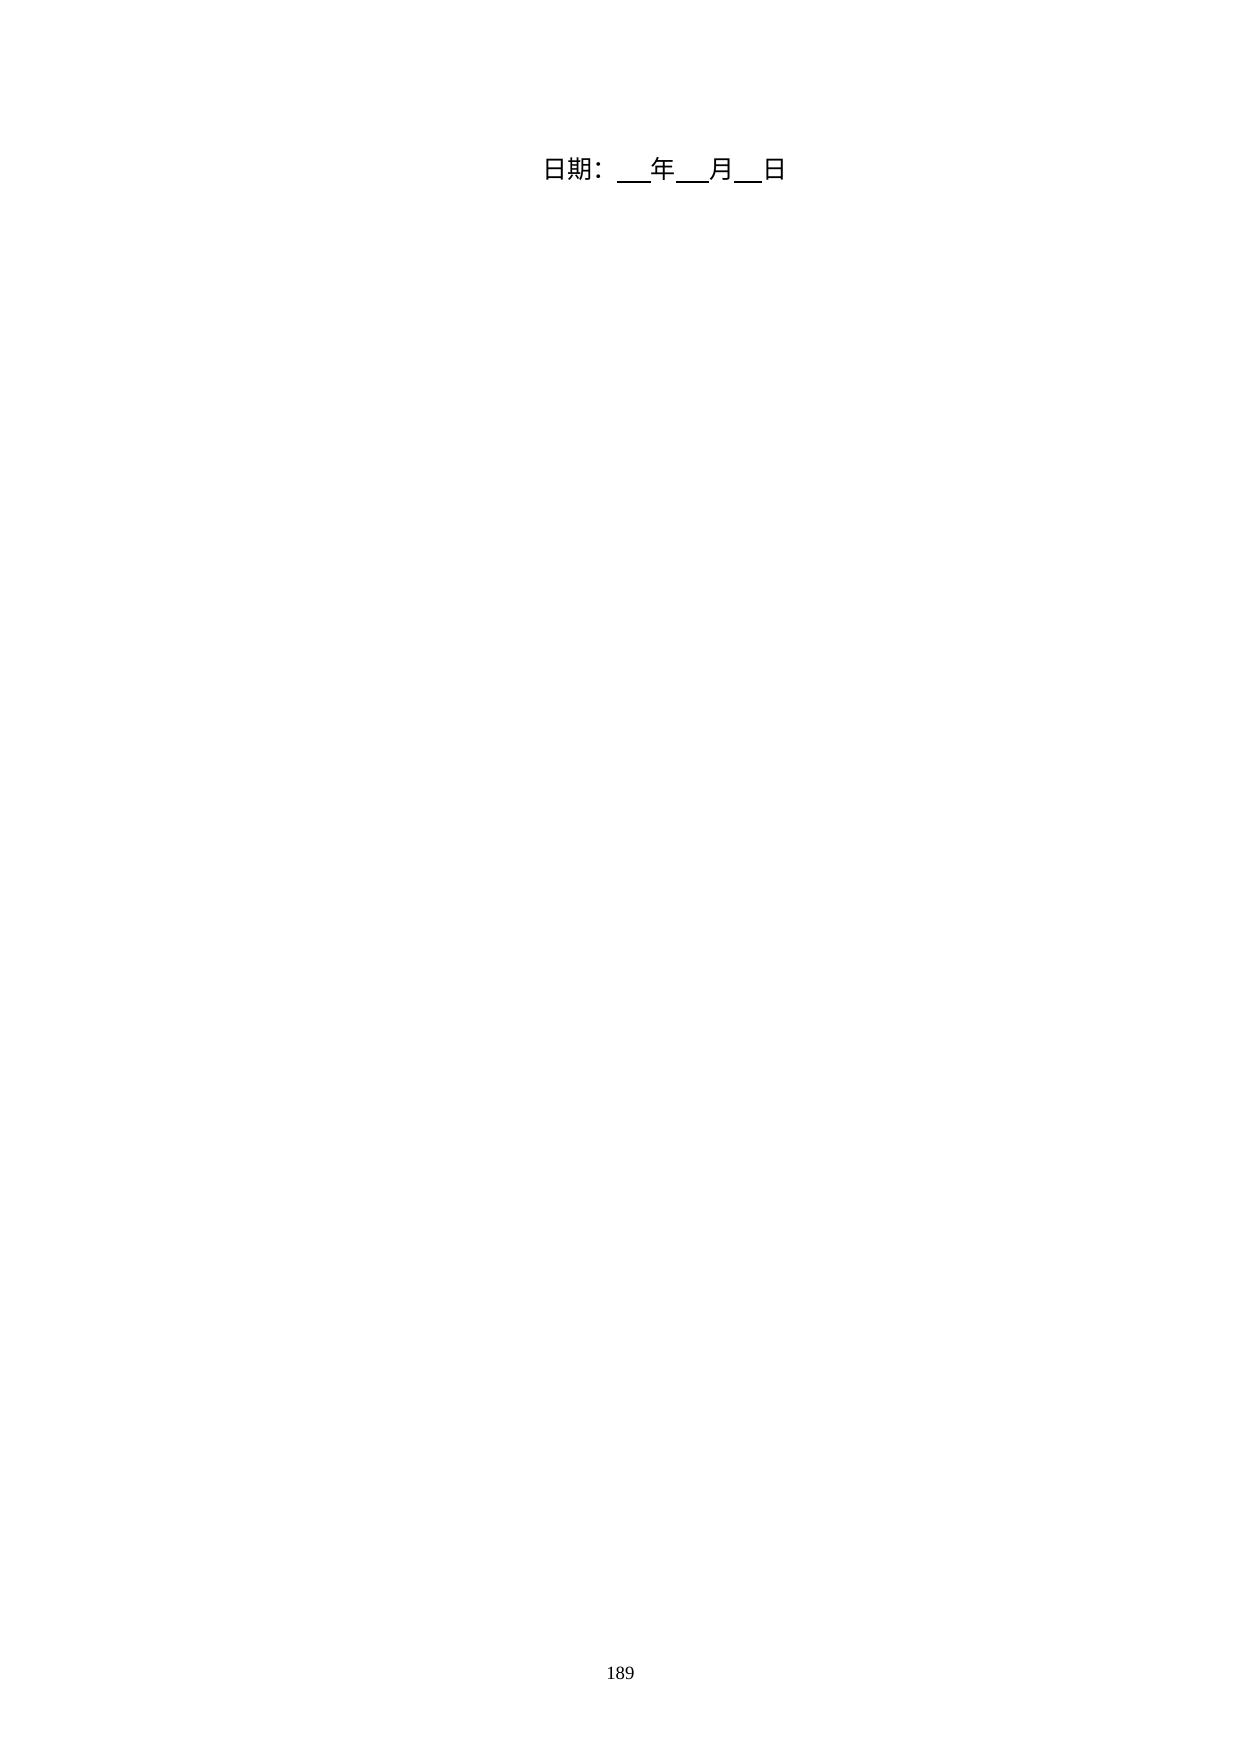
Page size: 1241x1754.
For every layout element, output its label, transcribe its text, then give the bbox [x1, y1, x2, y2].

text 日期： 年 月 日 [187, 150, 1053, 186]
